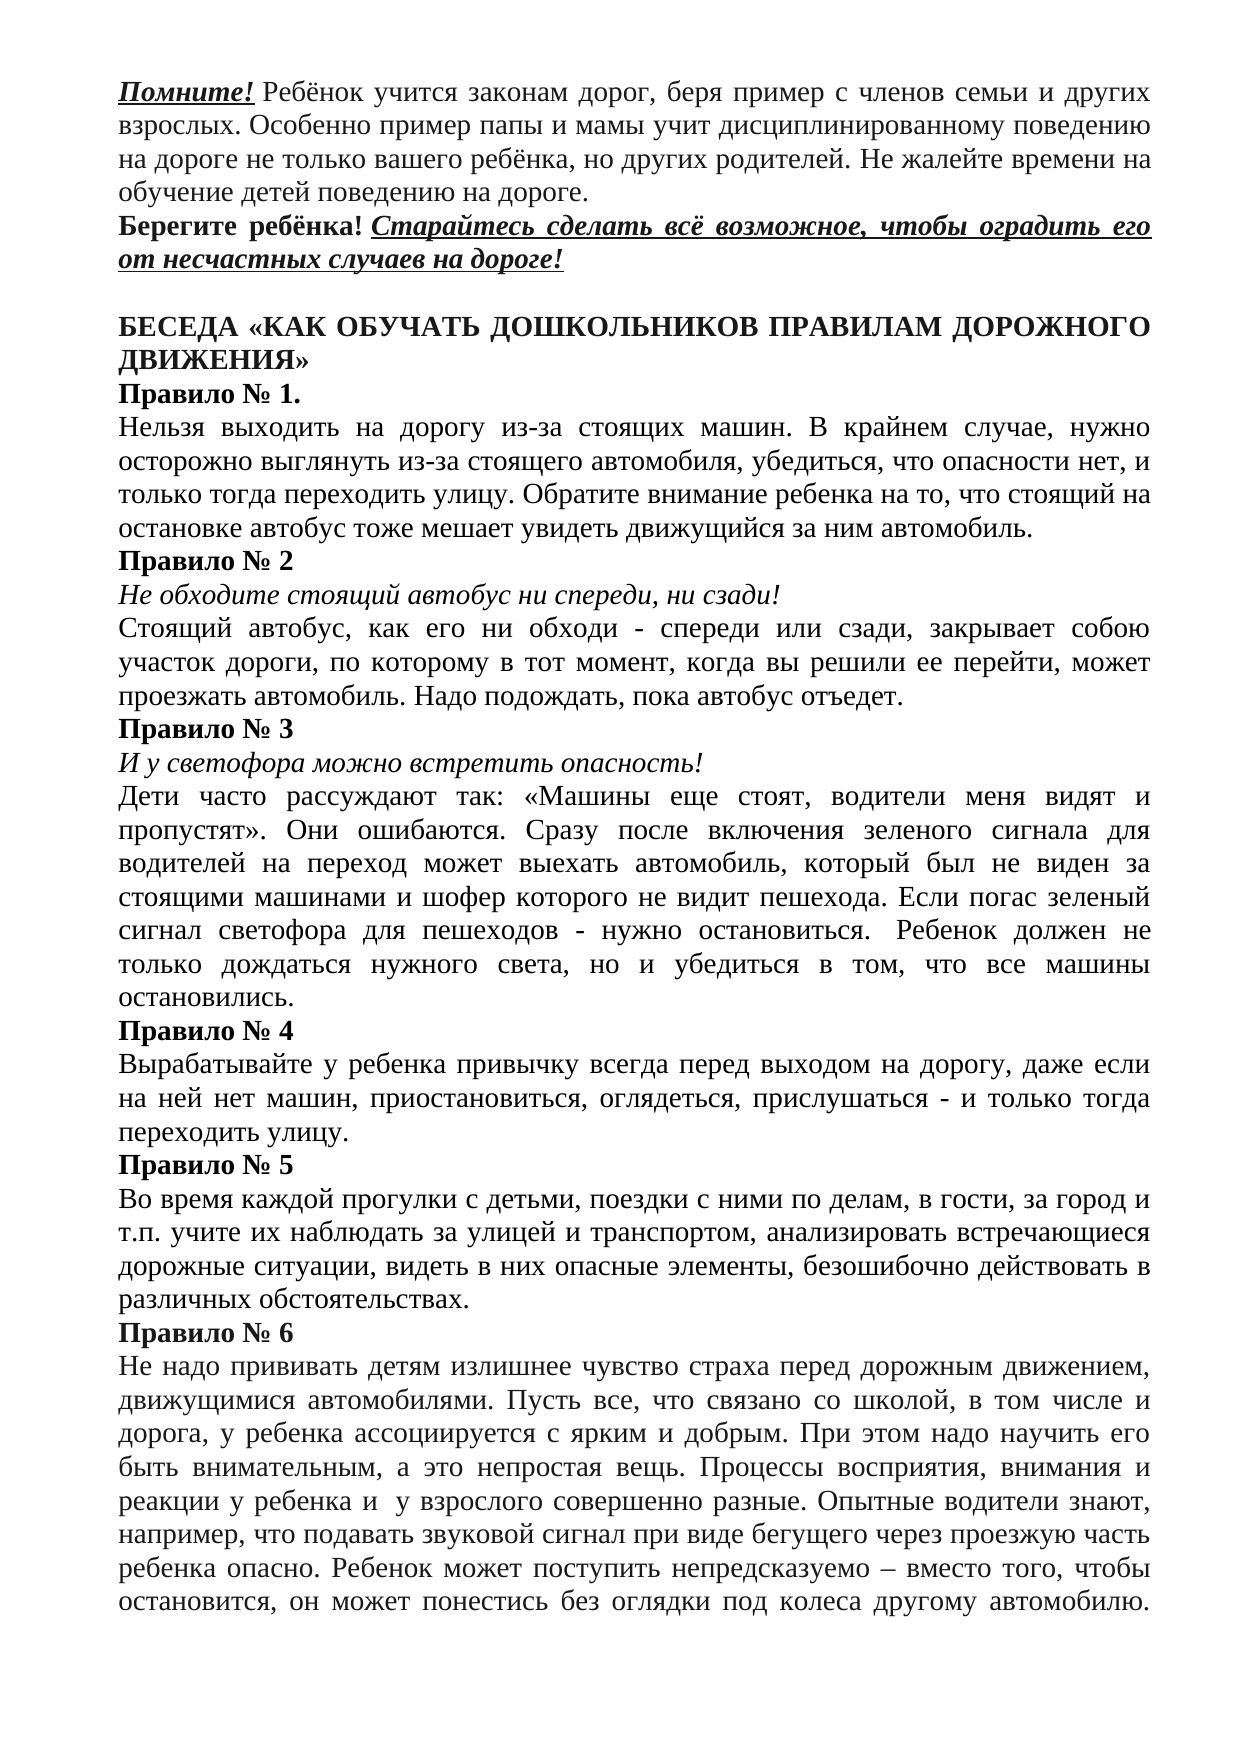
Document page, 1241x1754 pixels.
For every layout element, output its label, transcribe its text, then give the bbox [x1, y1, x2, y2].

text Дети часто рассуждают так: «Машины еще стоят, водители меня видят и пропустят». Они ошибаются. Сразу после включения зеленого сигнала для водителей на переход может выехать автомобиль, который был не виден за стоящими машинами и шофер которого не видит пешехода. Если погас зеленый сигнал светофора для пешеходов - нужно остановиться. Ребенок должен не только дождаться нужного света, но и убедиться в том, что все машины остановились. [118, 778, 1152, 1013]
text Правило № 1. [118, 376, 1152, 409]
text Правило № 3 [118, 711, 1152, 745]
text Правило № 6 [118, 1315, 1152, 1348]
text БЕСЕДА «КАК ОБУЧАТЬ ДОШКОЛЬНИКОВ ПРАВИЛАМ ДОРОЖНОГО ДВИЖЕНИЯ» [118, 309, 1152, 376]
text Во время каждой прогулки с детьми, поездки с ними по делам, в гости, за город и т.п. учите их наблюдать за улицей и транспортом, анализировать встречающиеся дорожные ситуации, видеть в них опасные элементы, безошибочно действовать в различных обстоятельствах. [118, 1181, 1152, 1315]
text Правило № 5 [118, 1147, 1152, 1181]
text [118, 1348, 1152, 1617]
text Правило № 4 [118, 1013, 1152, 1047]
text Помните! Ребёнок учится законам дорог, беря пример с членов семьи и других взрослых. Особенно пример папы и мамы учит дисциплинированному поведению на дороге не только вашего ребёнка, но других родителей. Не жалейте времени на обучение детей поведению на дороге. [118, 74, 1152, 208]
text Правило № 2 [118, 543, 1152, 577]
text Не обходите стоящий автобус ни спереди, ни сзади! [118, 577, 1152, 611]
text Вырабатывайте у ребенка привычку всегда перед выходом на дорогу, даже если на ней нет машин, приостановиться, оглядеться, прислушаться - и только тогда переходить улицу. [118, 1047, 1152, 1147]
text Берегите ребёнка! Старайтесь сделать всё возможное, чтобы оградить его от несчастных случаев на дороге! [118, 208, 1152, 275]
text Стоящий автобус, как его ни обходи - спереди или сзади, закрывает собою участок дороги, по которому в тот момент, когда вы решили ее перейти, может проезжать автомобиль. Надо подождать, пока автобус отъедет. [118, 611, 1152, 711]
text И у светофора можно встретить опасность! [118, 745, 1152, 778]
text Нельзя выходить на дорогу из-за стоящих машин. В крайнем случае, нужно осторожно выглянуть из-за стоящего автомобиля, убедиться, что опасности нет, и только тогда переходить улицу. Обратите внимание ребенка на то, что стоящий на остановке автобус тоже мешает увидеть движущийся за ним автомобиль. [118, 409, 1152, 543]
